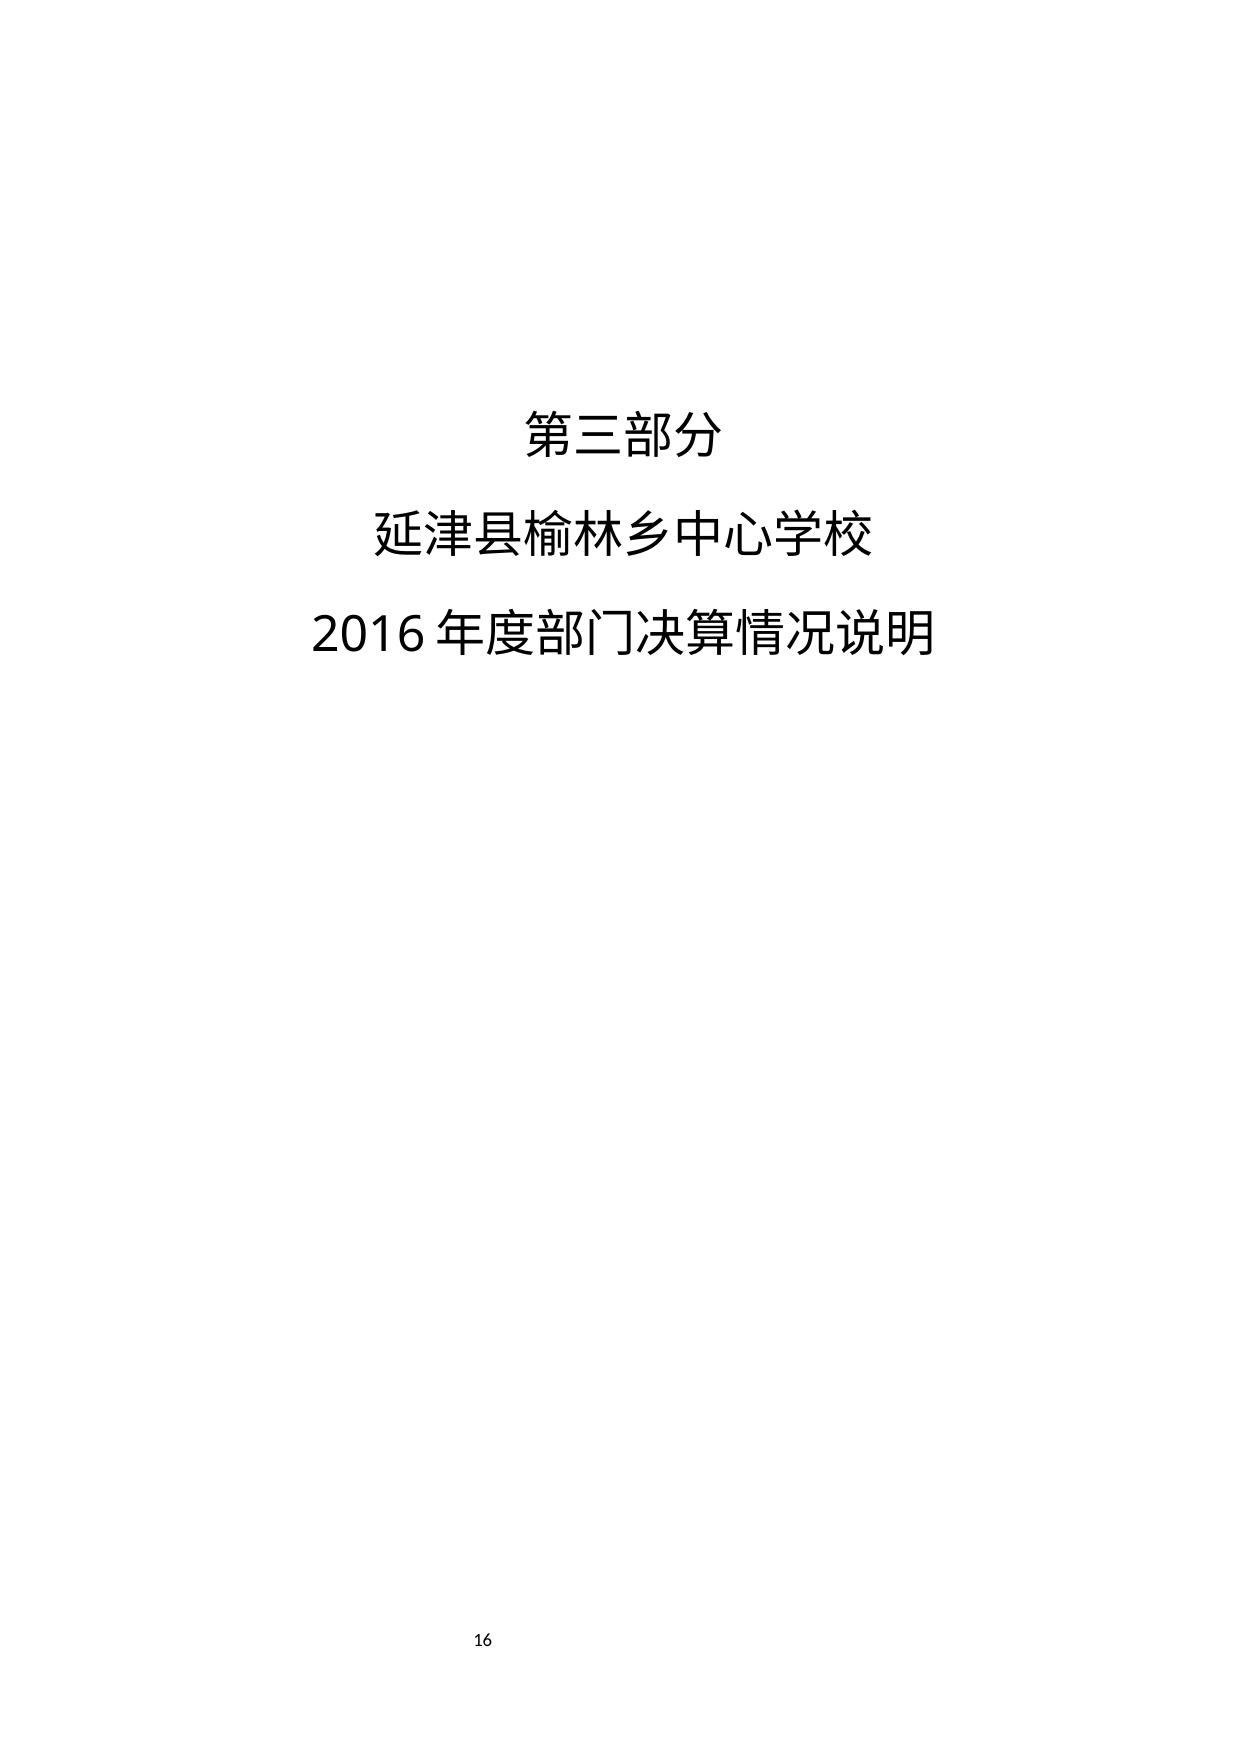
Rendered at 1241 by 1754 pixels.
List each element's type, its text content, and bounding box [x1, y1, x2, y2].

text 第三部分 [165, 382, 1081, 481]
text 延津县榆林乡中心学校 [165, 481, 1081, 580]
text 2016年度部门决算情况说明 [165, 580, 1081, 679]
